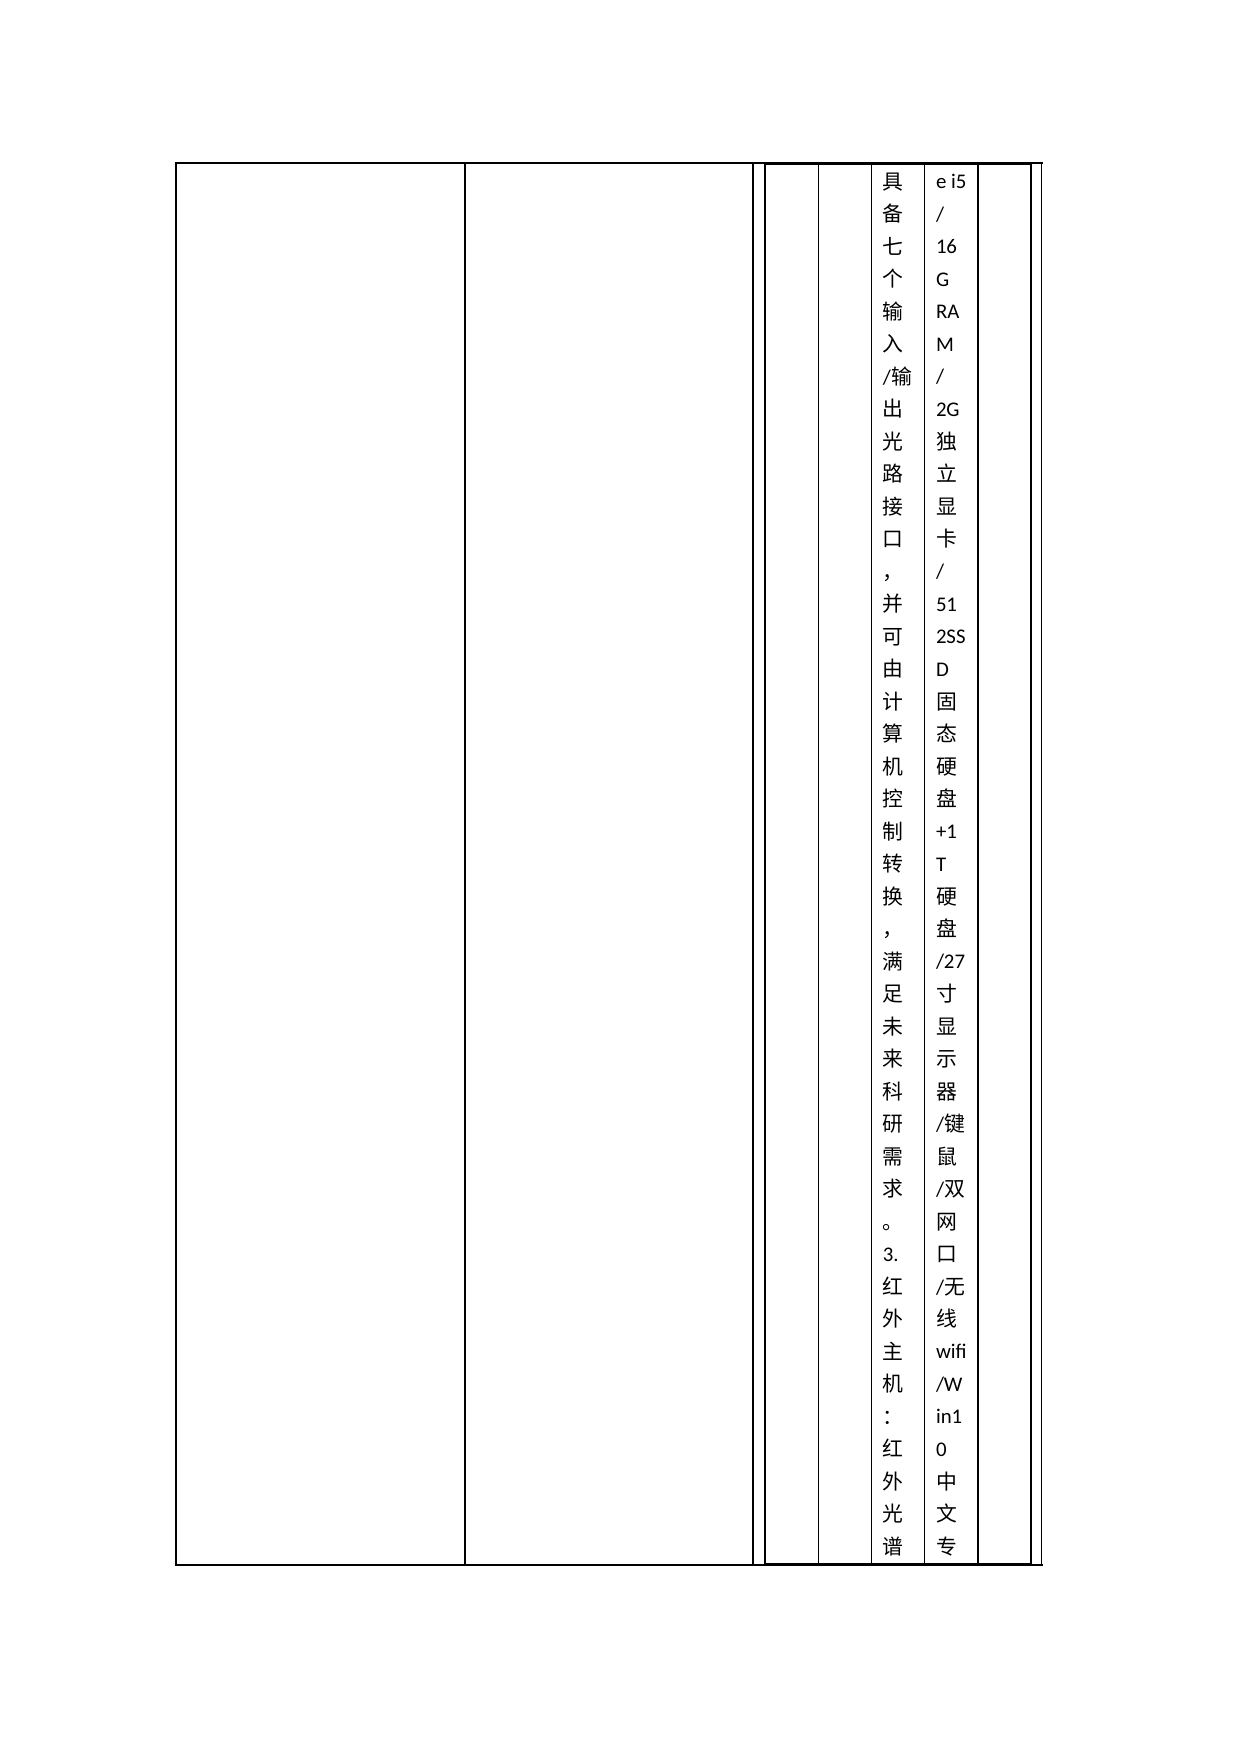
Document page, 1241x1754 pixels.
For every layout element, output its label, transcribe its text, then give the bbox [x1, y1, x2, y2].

table_cell [819, 165, 871, 1563]
table_cell [925, 165, 977, 1563]
table_cell [766, 165, 818, 1563]
table_cell [1032, 164, 1041, 1564]
table_cell [979, 165, 1030, 1563]
table_cell 1 [466, 164, 752, 1564]
table_cell [177, 164, 464, 1564]
table_cell [872, 165, 924, 1563]
table_cell [754, 164, 764, 1564]
